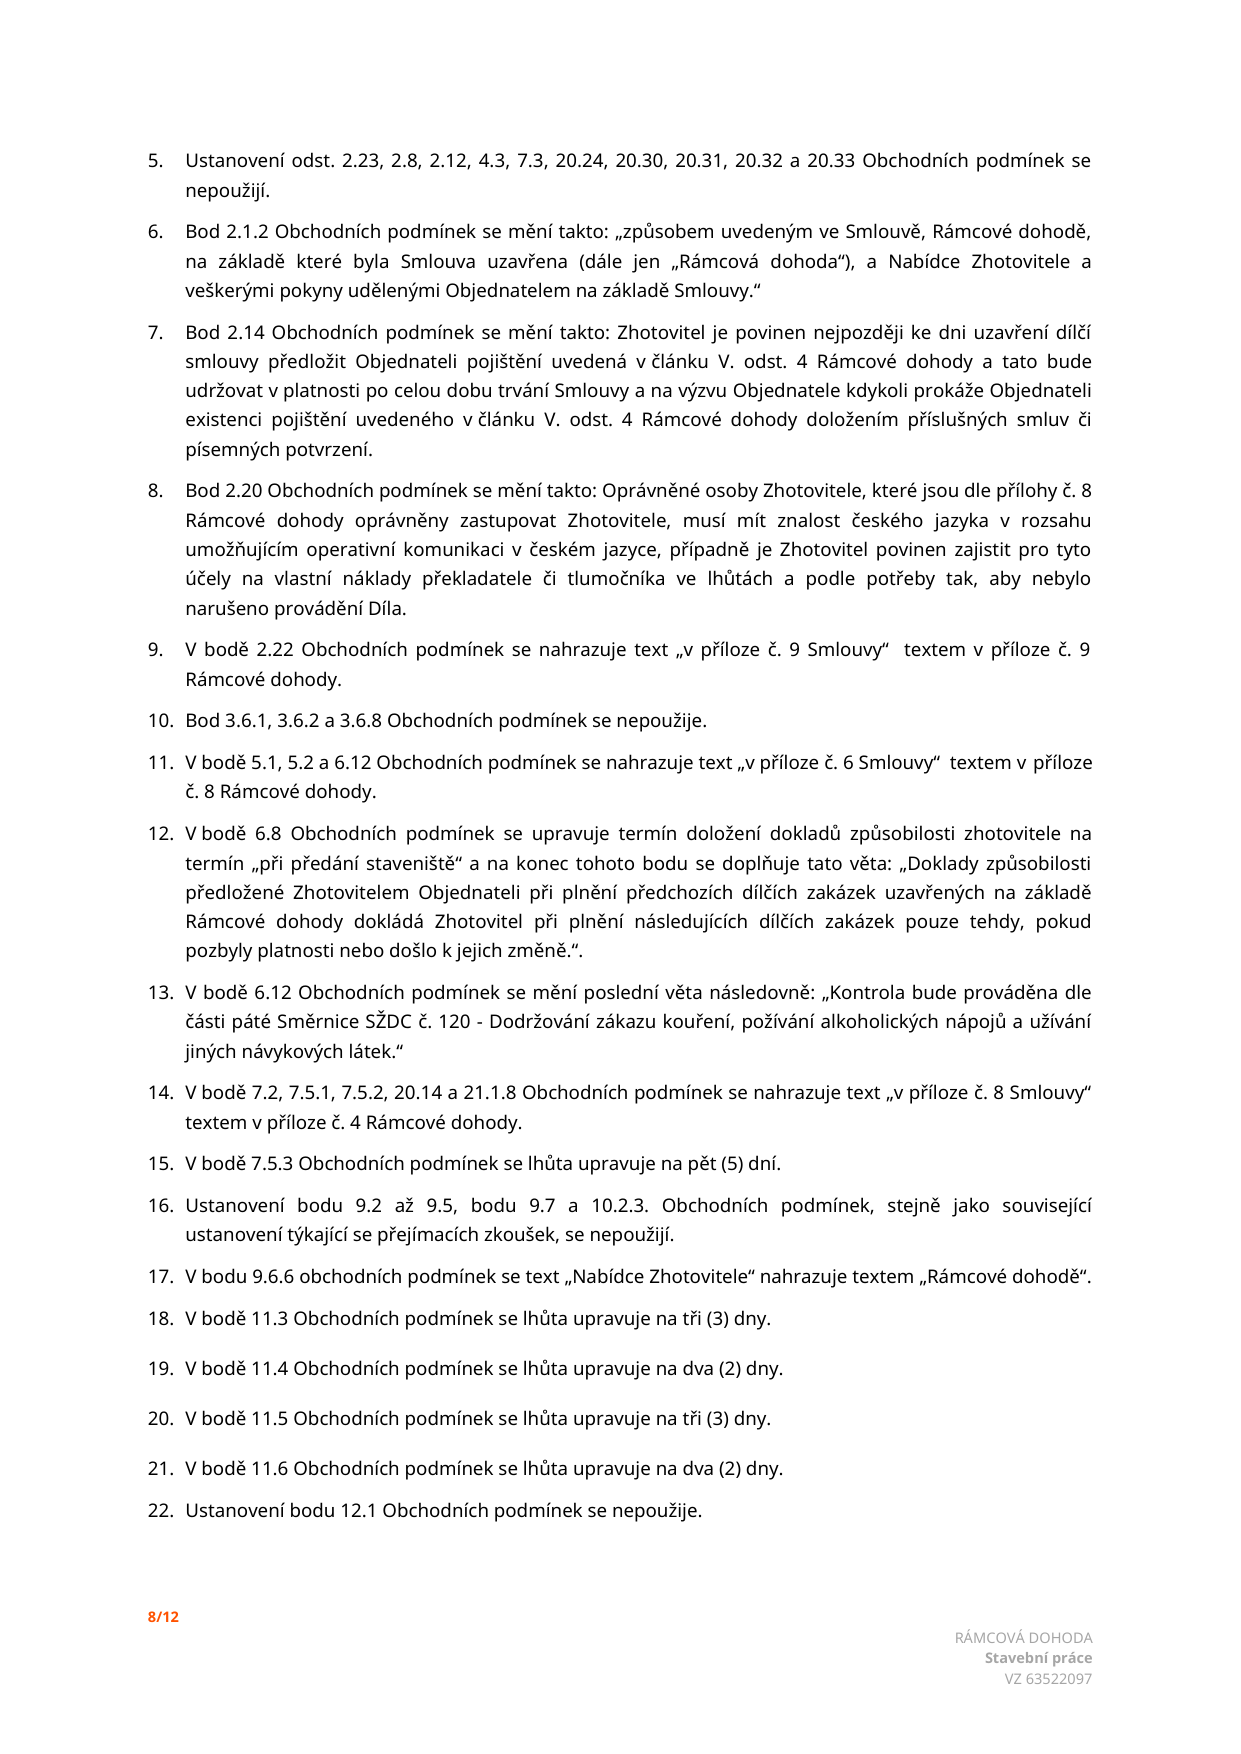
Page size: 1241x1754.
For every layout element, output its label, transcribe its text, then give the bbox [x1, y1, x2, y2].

list V bodu 9.6.6 obchodních podmínek se text „Nabídce Zhotovitele“ nahrazuje textem „Rámcové dohodě“. [148, 1263, 1093, 1289]
list V bodě 6.12 Obchodních podmínek se mění poslední věta následovně: „Kontrola bude prováděna dle části páté Směrnice SŽDC č. 120 - Dodržování zákazu kouření, požívání alkoholických nápojů a užívání jiných návykových látek.“ [148, 979, 1093, 1063]
list V bodě 11.3 Obchodních podmínek se lhůta upravuje na tři (3) dny. [148, 1305, 1093, 1331]
list V bodě 11.5 Obchodních podmínek se lhůta upravuje na tři (3) dny. [148, 1406, 1093, 1431]
list Ustanovení bodu 12.1 Obchodních podmínek se nepoužije. [148, 1497, 1093, 1523]
list V bodě 6.8 Obchodních podmínek se upravuje termín doložení dokladů způsobilosti zhotovitele na termín „při předání staveniště“ a na konec tohoto bodu se doplňuje tato věta: „Doklady způsobilosti předložené Zhotovitelem Objednateli při plnění předchozích dílčích zakázek uzavřených na základě Rámcové dohody dokládá Zhotovitel při plnění následujících dílčích zakázek pouze tehdy, pokud pozbyly platnosti nebo došlo k jejich změně.“. [148, 821, 1093, 963]
list V bodě 7.2, 7.5.1, 7.5.2, 20.14 a 21.1.8 Obchodních podmínek se nahrazuje text „v příloze č. 8 Smlouvy“ textem v příloze č. 4 Rámcové dohody. [148, 1080, 1093, 1134]
list Bod 2.14 Obchodních podmínek se mění takto: Zhotovitel je povinen nejpozději ke dni uzavření dílčí smlouvy předložit Objednateli pojištění uvedená v článku V. odst. 4 Rámcové dohody a tato bude udržovat v platnosti po celou dobu trvání Smlouvy a na výzvu Objednatele kdykoli prokáže Objednateli existenci pojištění uvedeného v článku V. odst. 4 Rámcové dohody doložením příslušných smluv či písemných potvrzení. [148, 319, 1093, 462]
list Ustanovení odst. 2.23, 2.8, 2.12, 4.3, 7.3, 20.24, 20.30, 20.31, 20.32 a 20.33 Obchodních podmínek se nepoužijí. [148, 148, 1093, 202]
list V bodě 11.4 Obchodních podmínek se lhůta upravuje na dva (2) dny. [148, 1355, 1093, 1381]
list Bod 2.20 Obchodních podmínek se mění takto: Oprávněné osoby Zhotovitele, které jsou dle přílohy č. 8 Rámcové dohody oprávněny zastupovat Zhotovitele, musí mít znalost českého jazyka v rozsahu umožňujícím operativní komunikaci v českém jazyce, případně je Zhotovitel povinen zajistit pro tyto účely na vlastní náklady překladatele či tlumočníka ve lhůtách a podle potřeby tak, aby nebylo narušeno provádění Díla. [148, 478, 1093, 620]
list Bod 3.6.1, 3.6.2 a 3.6.8 Obchodních podmínek se nepoužije. [148, 708, 1093, 733]
list V bodě 2.22 Obchodních podmínek se nahrazuje text „v příloze č. 9 Smlouvy“ textem v příloze č. 9 Rámcové dohody. [148, 637, 1093, 691]
list Bod 2.1.2 Obchodních podmínek se mění takto: „způsobem uvedeným ve Smlouvě, Rámcové dohodě, na základě které byla Smlouva uzavřena (dále jen „Rámcová dohoda“), a Nabídce Zhotovitele a veškerými pokyny udělenými Objednatelem na základě Smlouvy.“ [148, 219, 1093, 303]
list Ustanovení bodu 9.2 až 9.5, bodu 9.7 a 10.2.3. Obchodních podmínek, stejně jako související ustanovení týkající se přejímacích zkoušek, se nepoužijí. [148, 1192, 1093, 1247]
list V bodě 11.6 Obchodních podmínek se lhůta upravuje na dva (2) dny. [148, 1456, 1093, 1481]
list V bodě 7.5.3 Obchodních podmínek se lhůta upravuje na pět (5) dní. [148, 1151, 1093, 1176]
list V bodě 5.1, 5.2 a 6.12 Obchodních podmínek se nahrazuje text „v příloze č. 6 Smlouvy“ textem v příloze č. 8 Rámcové dohody. [148, 749, 1093, 804]
